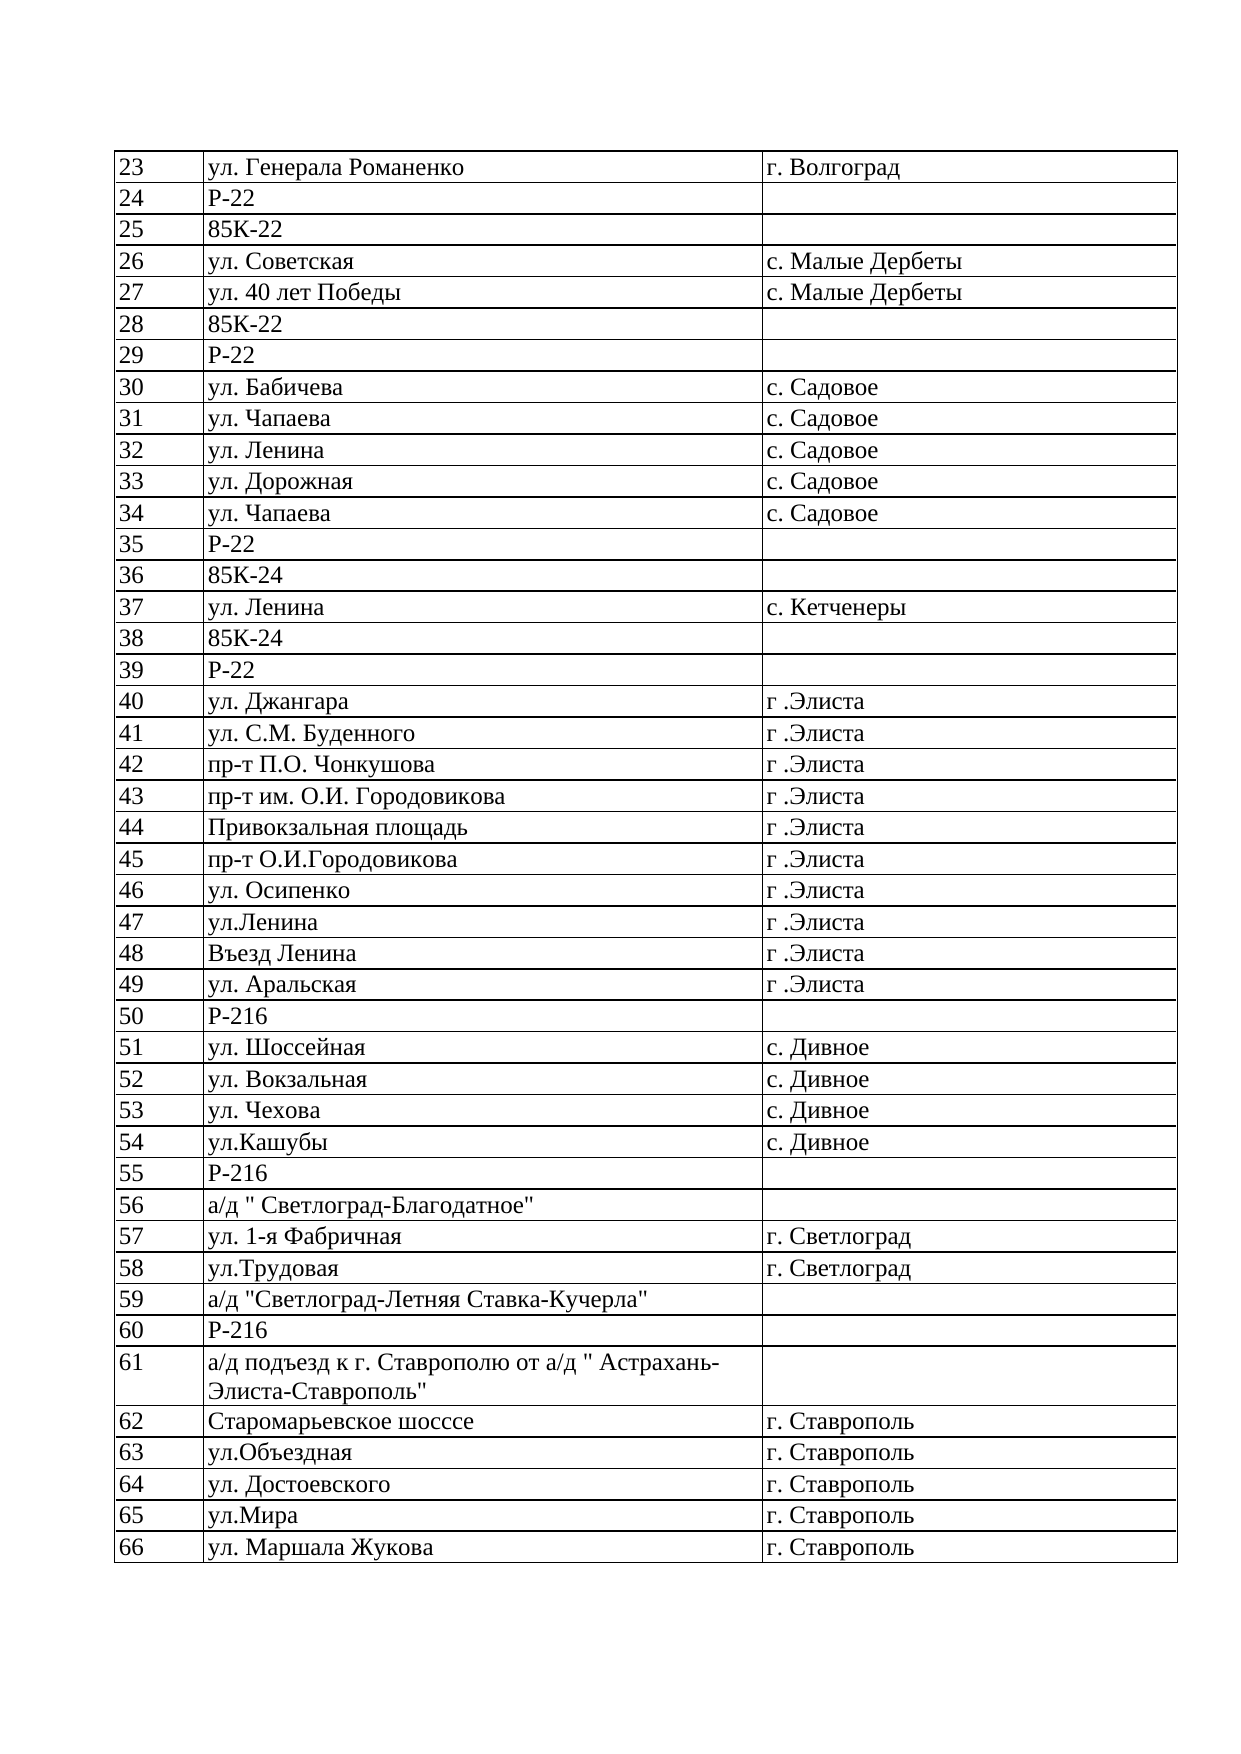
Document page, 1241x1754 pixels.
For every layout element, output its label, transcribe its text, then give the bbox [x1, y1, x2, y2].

table_cell ул. Чапаева [204, 403, 762, 433]
table_cell 40 [115, 686, 203, 716]
table_cell ул. Аральская [204, 970, 762, 999]
table_cell [763, 1314, 1177, 1345]
table_cell 51 [115, 1032, 203, 1062]
table_cell 49 [115, 969, 203, 999]
table_cell с. Садовое [763, 370, 1177, 402]
table_cell ул. Достоевского [204, 1469, 762, 1499]
table_cell пр-т П.О. Чонкушова [204, 749, 762, 779]
table_cell а/д подъезд к г. Ставрополю от а/д " Астрахань- Элиста-Ставрополь" [204, 1347, 762, 1404]
table_cell 29 [115, 340, 203, 370]
table_cell 50 [115, 1000, 203, 1031]
table_cell 32 [115, 434, 203, 464]
table_cell ул. Вокзальная [204, 1064, 762, 1094]
table_cell 63 [115, 1437, 203, 1467]
table_cell ул. Маршала Жукова [204, 1532, 762, 1562]
table_cell ул. 40 лет Победы [204, 277, 762, 307]
table_cell с. Садовое [763, 465, 1177, 496]
table_cell [763, 307, 1177, 339]
table_cell ул. Осипенко [204, 875, 762, 905]
table_cell ул.Трудовая [204, 1253, 762, 1282]
table_cell 65 [115, 1500, 203, 1530]
table_cell [763, 213, 1177, 244]
table_cell 42 [115, 749, 203, 779]
table_cell [763, 528, 1177, 559]
table_cell 85К-24 [204, 623, 762, 653]
table_cell Старомарьевское шосссе [204, 1406, 762, 1436]
table_cell 35 [115, 529, 203, 559]
table_cell г. Ставрополь [763, 1468, 1177, 1499]
table_cell с. Малые Дербеты [763, 244, 1177, 276]
table_cell 62 [115, 1406, 203, 1436]
table_cell 27 [115, 277, 203, 307]
table_cell 25 [115, 214, 203, 244]
table_cell Въезд Ленина [204, 938, 762, 968]
table_cell [763, 653, 1177, 685]
table_cell 48 [115, 938, 203, 968]
table_cell [763, 559, 1177, 590]
table_cell 66 [115, 1531, 203, 1562]
table_cell 24 [115, 183, 203, 213]
table_cell г .Элиста [763, 748, 1177, 779]
table_cell 60 [115, 1315, 203, 1345]
table_cell 23 [115, 152, 203, 181]
table_cell г. Ставрополь [763, 1530, 1177, 1562]
table_cell 34 [115, 497, 203, 527]
table_cell с. Садовое [763, 433, 1177, 464]
table_cell 37 [115, 591, 203, 622]
table_cell [763, 1283, 1177, 1314]
table_cell г. Ставрополь [763, 1405, 1177, 1436]
table_cell 44 [115, 812, 203, 842]
table_cell Р-22 [204, 183, 762, 213]
table_cell ул.Объездная [204, 1438, 762, 1467]
table_cell г .Элиста [763, 874, 1177, 905]
table_cell г. Светлоград [763, 1220, 1177, 1251]
table_cell ул. Советская [204, 246, 762, 276]
table_cell 31 [115, 403, 203, 433]
table_cell с. Кетченеры [763, 590, 1177, 622]
table_cell ул. 1-я Фабричная [204, 1221, 762, 1251]
table_cell пр-т О.И.Городовикова [204, 844, 762, 873]
table_cell 85К-22 [204, 215, 762, 244]
table_cell 45 [115, 843, 203, 873]
table_cell [763, 339, 1177, 370]
table_cell [763, 1345, 1177, 1404]
table_cell 85К-22 [204, 309, 762, 339]
table_cell Р-216 [204, 1158, 762, 1188]
table_cell с. Дивное [763, 1031, 1177, 1062]
table_cell Р-22 [204, 655, 762, 685]
table_cell 52 [115, 1063, 203, 1094]
table_cell 64 [115, 1469, 203, 1499]
table_cell г .Элиста [763, 811, 1177, 842]
table_cell 38 [115, 623, 203, 653]
table_cell ул. Ленина [204, 435, 762, 464]
table_cell с. Садовое [763, 402, 1177, 433]
table_cell г .Элиста [763, 716, 1177, 748]
table_cell а/д "Светлоград-Летняя Ставка-Кучерла" [204, 1284, 762, 1314]
table_cell ул. Чехова [204, 1095, 762, 1125]
table_cell 57 [115, 1221, 203, 1251]
table_cell 33 [115, 466, 203, 496]
table_cell г. Ставрополь [763, 1436, 1177, 1467]
table_cell ул. Джангара [204, 686, 762, 716]
table_cell 43 [115, 780, 203, 811]
table_cell с. Малые Дербеты [763, 276, 1177, 307]
table_cell г. Ставрополь [763, 1499, 1177, 1530]
table_cell 85К-24 [204, 561, 762, 590]
table_cell 39 [115, 654, 203, 685]
table_cell а/д " Светлоград-Благодатное" [204, 1190, 762, 1219]
table_cell 59 [115, 1284, 203, 1314]
table_cell г .Элиста [763, 842, 1177, 873]
table_cell с. Дивное [763, 1094, 1177, 1125]
table_cell [763, 1188, 1177, 1219]
table_cell [763, 181, 1177, 213]
table_cell ул. Шоссейная [204, 1032, 762, 1062]
table_cell [763, 999, 1177, 1031]
table_cell 55 [115, 1158, 203, 1188]
table_cell 54 [115, 1126, 203, 1157]
table_cell с. Дивное [763, 1062, 1177, 1094]
table_cell ул. Ленина [204, 592, 762, 622]
table_cell 53 [115, 1095, 203, 1125]
table_cell ул.Кашубы [204, 1127, 762, 1157]
table_cell 41 [115, 717, 203, 748]
table_cell Р-216 [204, 1316, 762, 1345]
table_cell Р-22 [204, 529, 762, 559]
table_cell ул.Ленина [204, 907, 762, 936]
table_cell ул. Чапаева [204, 498, 762, 527]
table_cell 56 [115, 1189, 203, 1219]
table_cell пр-т им. О.И. Городовикова [204, 781, 762, 811]
table_cell 28 [115, 308, 203, 339]
table_cell [763, 622, 1177, 653]
table_cell с. Дивное [763, 1125, 1177, 1157]
table_cell с. Садовое [763, 496, 1177, 527]
table_cell Р-216 [204, 1001, 762, 1031]
table_cell 47 [115, 906, 203, 936]
table_cell г .Элиста [763, 968, 1177, 999]
table_cell 46 [115, 875, 203, 905]
table_cell ул. Бабичева [204, 372, 762, 402]
table_cell Привокзальная площадь [204, 812, 762, 842]
table_cell 58 [115, 1252, 203, 1282]
table_cell г .Элиста [763, 685, 1177, 716]
table_cell ул. С.М. Буденного [204, 718, 762, 748]
table_cell 26 [115, 245, 203, 276]
table_cell 36 [115, 560, 203, 590]
table_cell 61 [115, 1346, 203, 1404]
table_cell г .Элиста [763, 779, 1177, 811]
table_cell ул. Дорожная [204, 466, 762, 496]
table_cell г. Светлоград [763, 1251, 1177, 1282]
table_cell г. Волгоград [763, 152, 1177, 181]
table_cell 30 [115, 371, 203, 402]
table_cell ул. Генерала Романенко [204, 152, 762, 181]
table_cell Р-22 [204, 340, 762, 370]
table_cell г .Элиста [763, 936, 1177, 968]
table_cell г .Элиста [763, 905, 1177, 936]
table_cell [763, 1157, 1177, 1188]
table_cell ул.Мира [204, 1501, 762, 1530]
